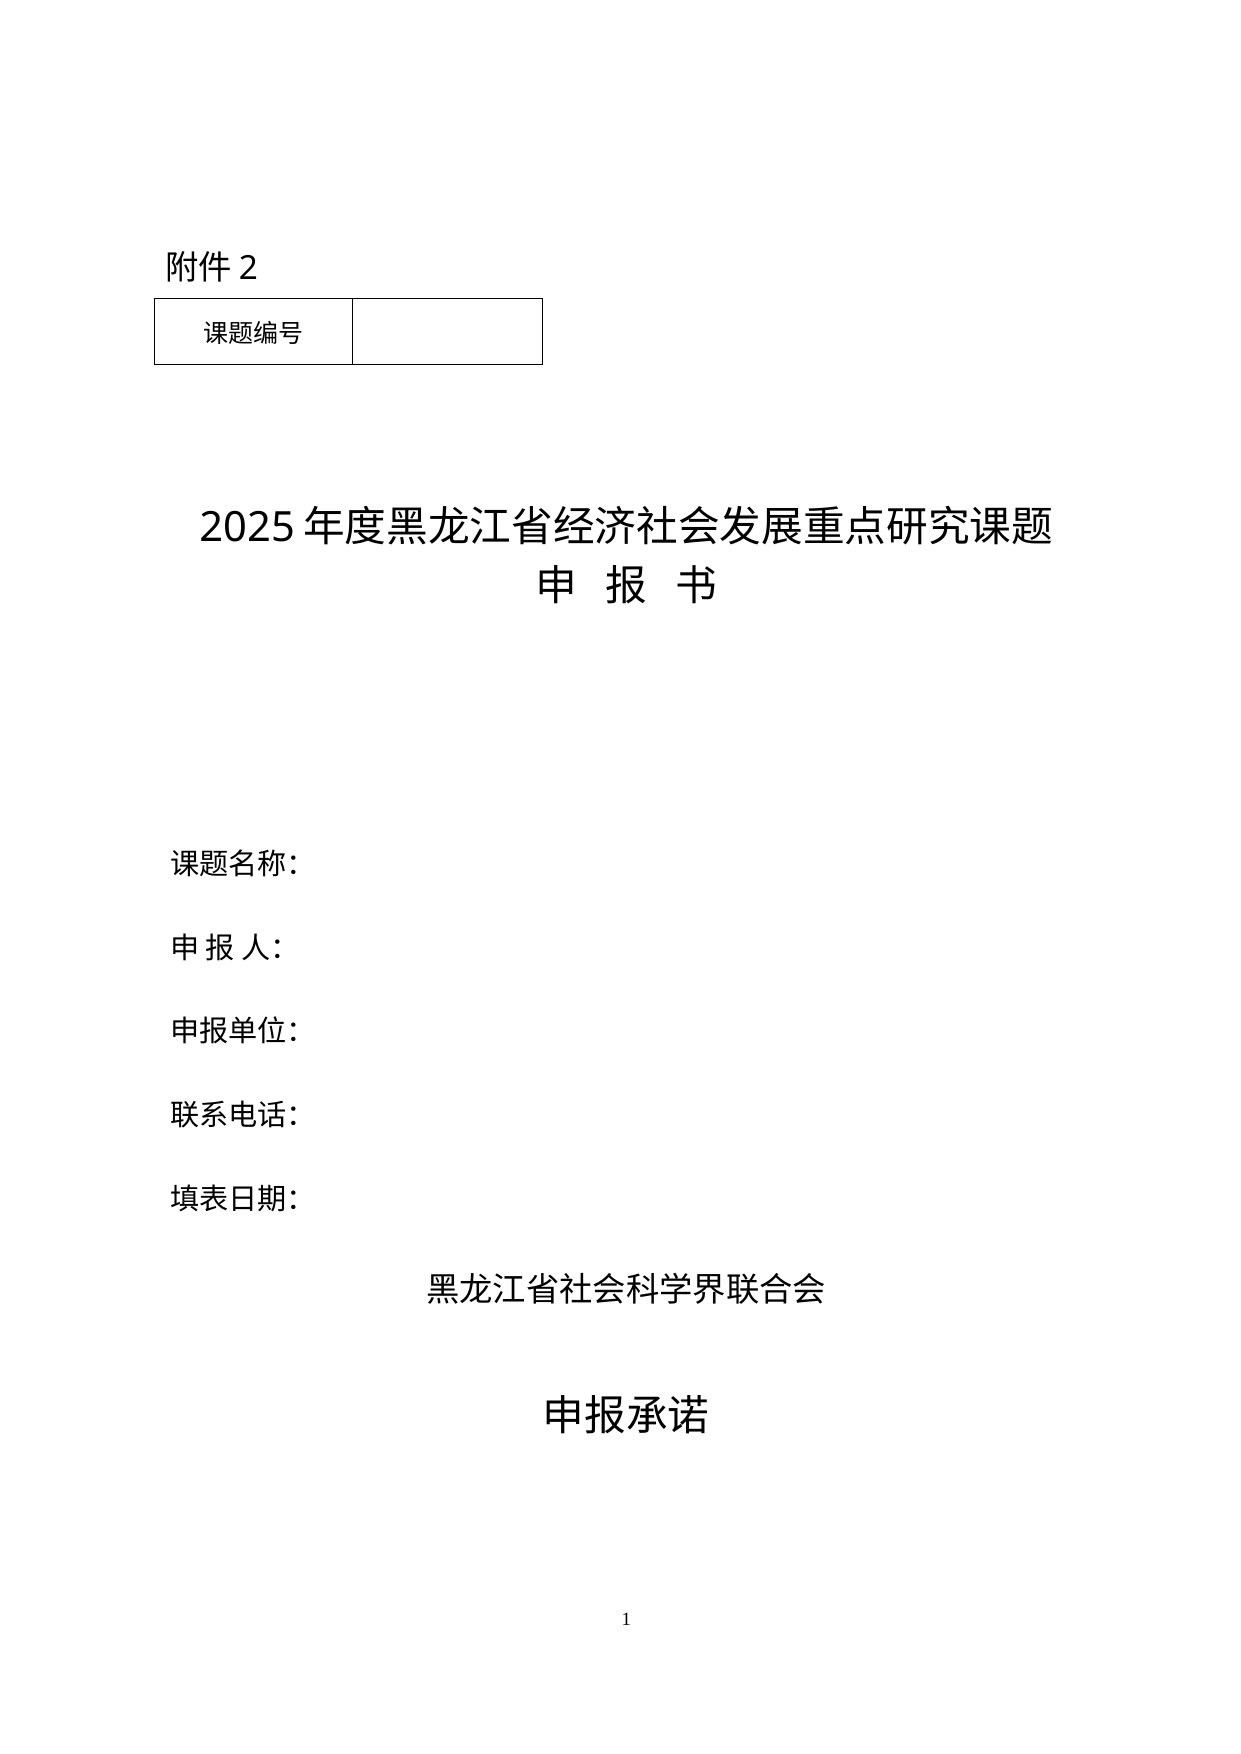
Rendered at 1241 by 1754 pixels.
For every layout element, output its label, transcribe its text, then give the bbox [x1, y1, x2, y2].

table_cell 申 报 人： [159, 904, 1049, 987]
text 2025年度黑龙江省经济社会发展重点研究课题 [165, 495, 1087, 553]
table_header [353, 299, 542, 364]
text 附件2 [165, 233, 1087, 298]
table_cell 填表日期： [159, 1155, 1049, 1238]
text 申报承诺 [165, 1384, 1087, 1442]
table_header 课题编号 [155, 299, 352, 364]
table_header 课题名称： [159, 820, 1049, 904]
text 黑龙江省社会科学界联合会 [165, 962, 1087, 1319]
table_cell 申报单位： [159, 988, 1049, 1071]
text 申 报 书 [165, 553, 1087, 612]
table_cell 联系电话： [159, 1071, 1049, 1155]
